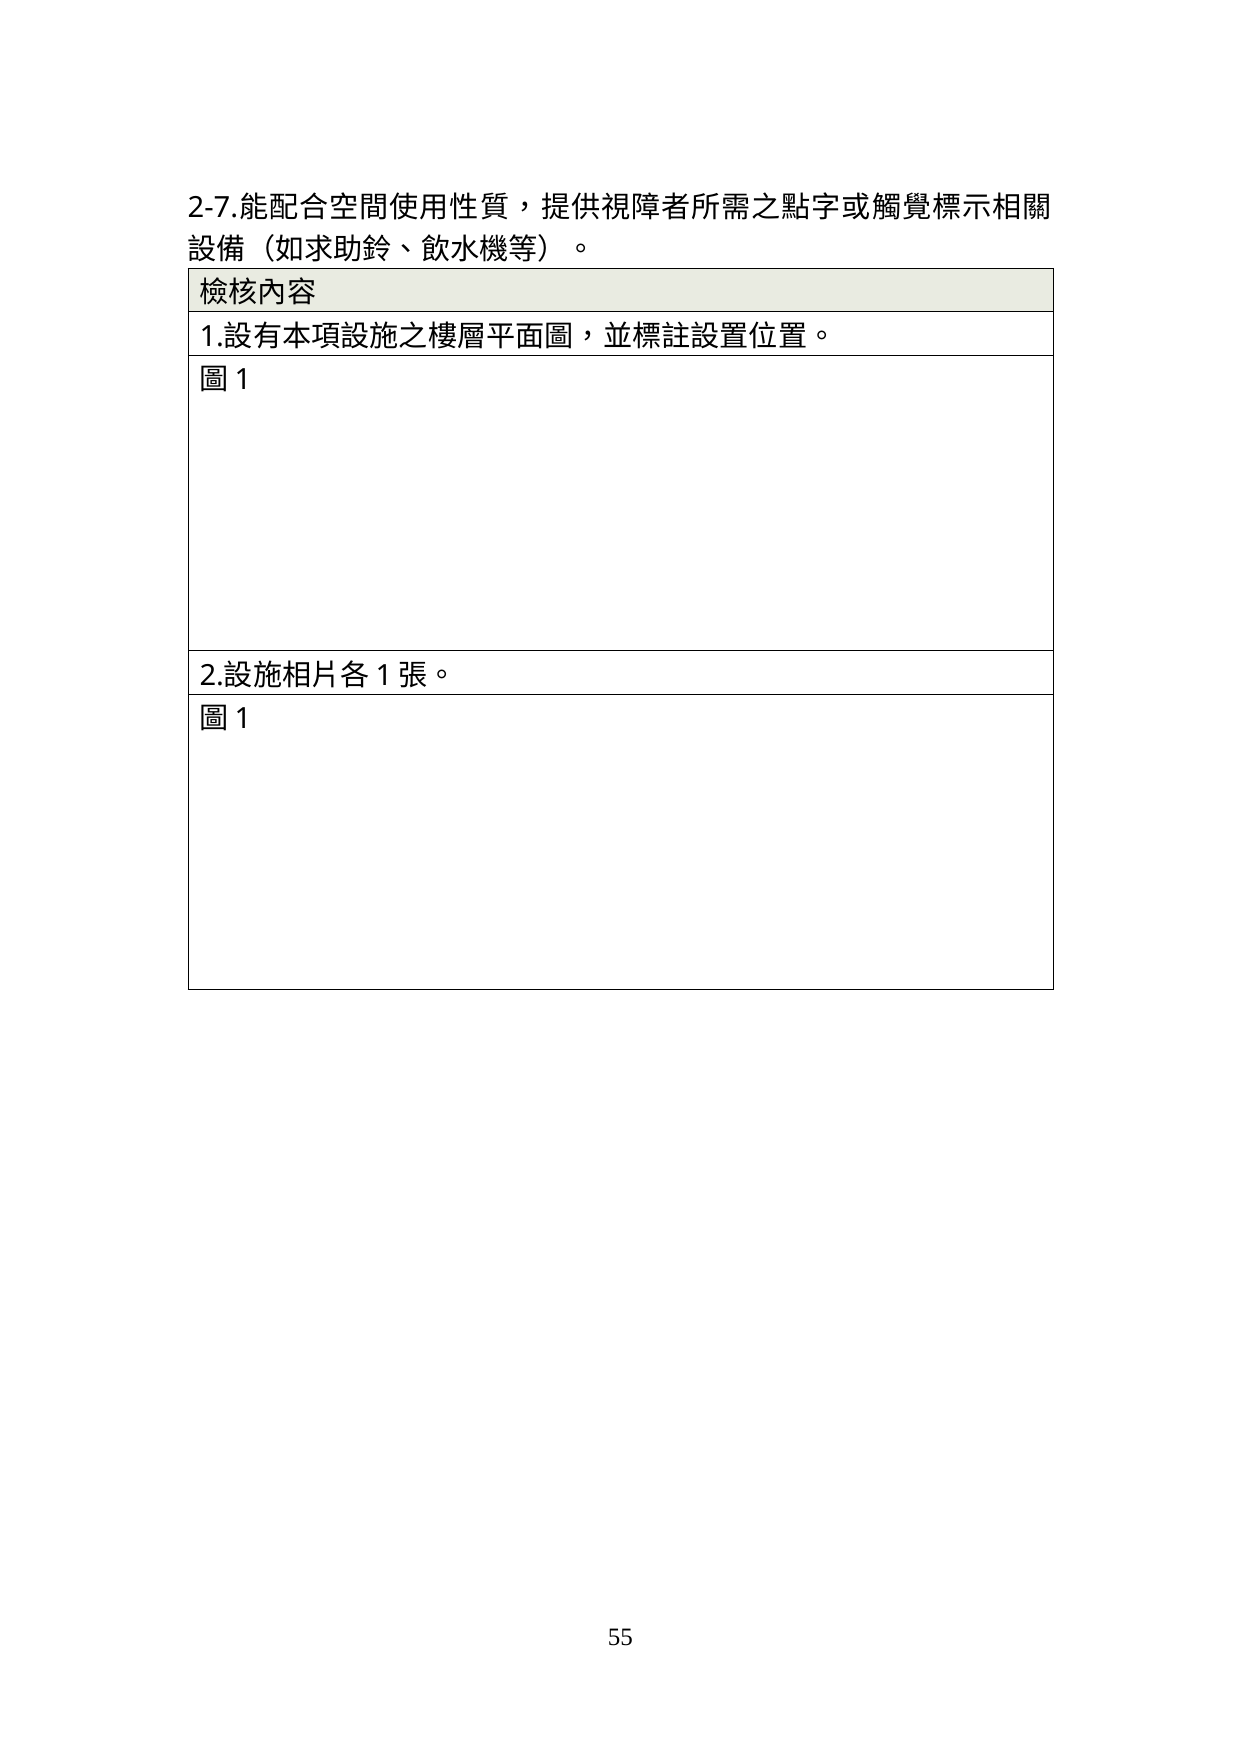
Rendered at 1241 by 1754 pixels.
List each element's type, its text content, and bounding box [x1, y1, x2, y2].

table_cell 圖1 [189, 695, 1053, 989]
text 2-7.能配合空間使用性質，提供視障者所需之點字或觸覺標示相關設備（如求助鈴、飲水機等）。 [187, 183, 1053, 268]
table_cell 圖1 [189, 356, 1053, 650]
table_header 檢核內容 [189, 269, 1053, 311]
table_cell 2.設施相片各1張。 [189, 651, 1053, 693]
table_cell 1.設有本項設施之樓層平面圖，並標註設置位置。 [189, 312, 1053, 355]
